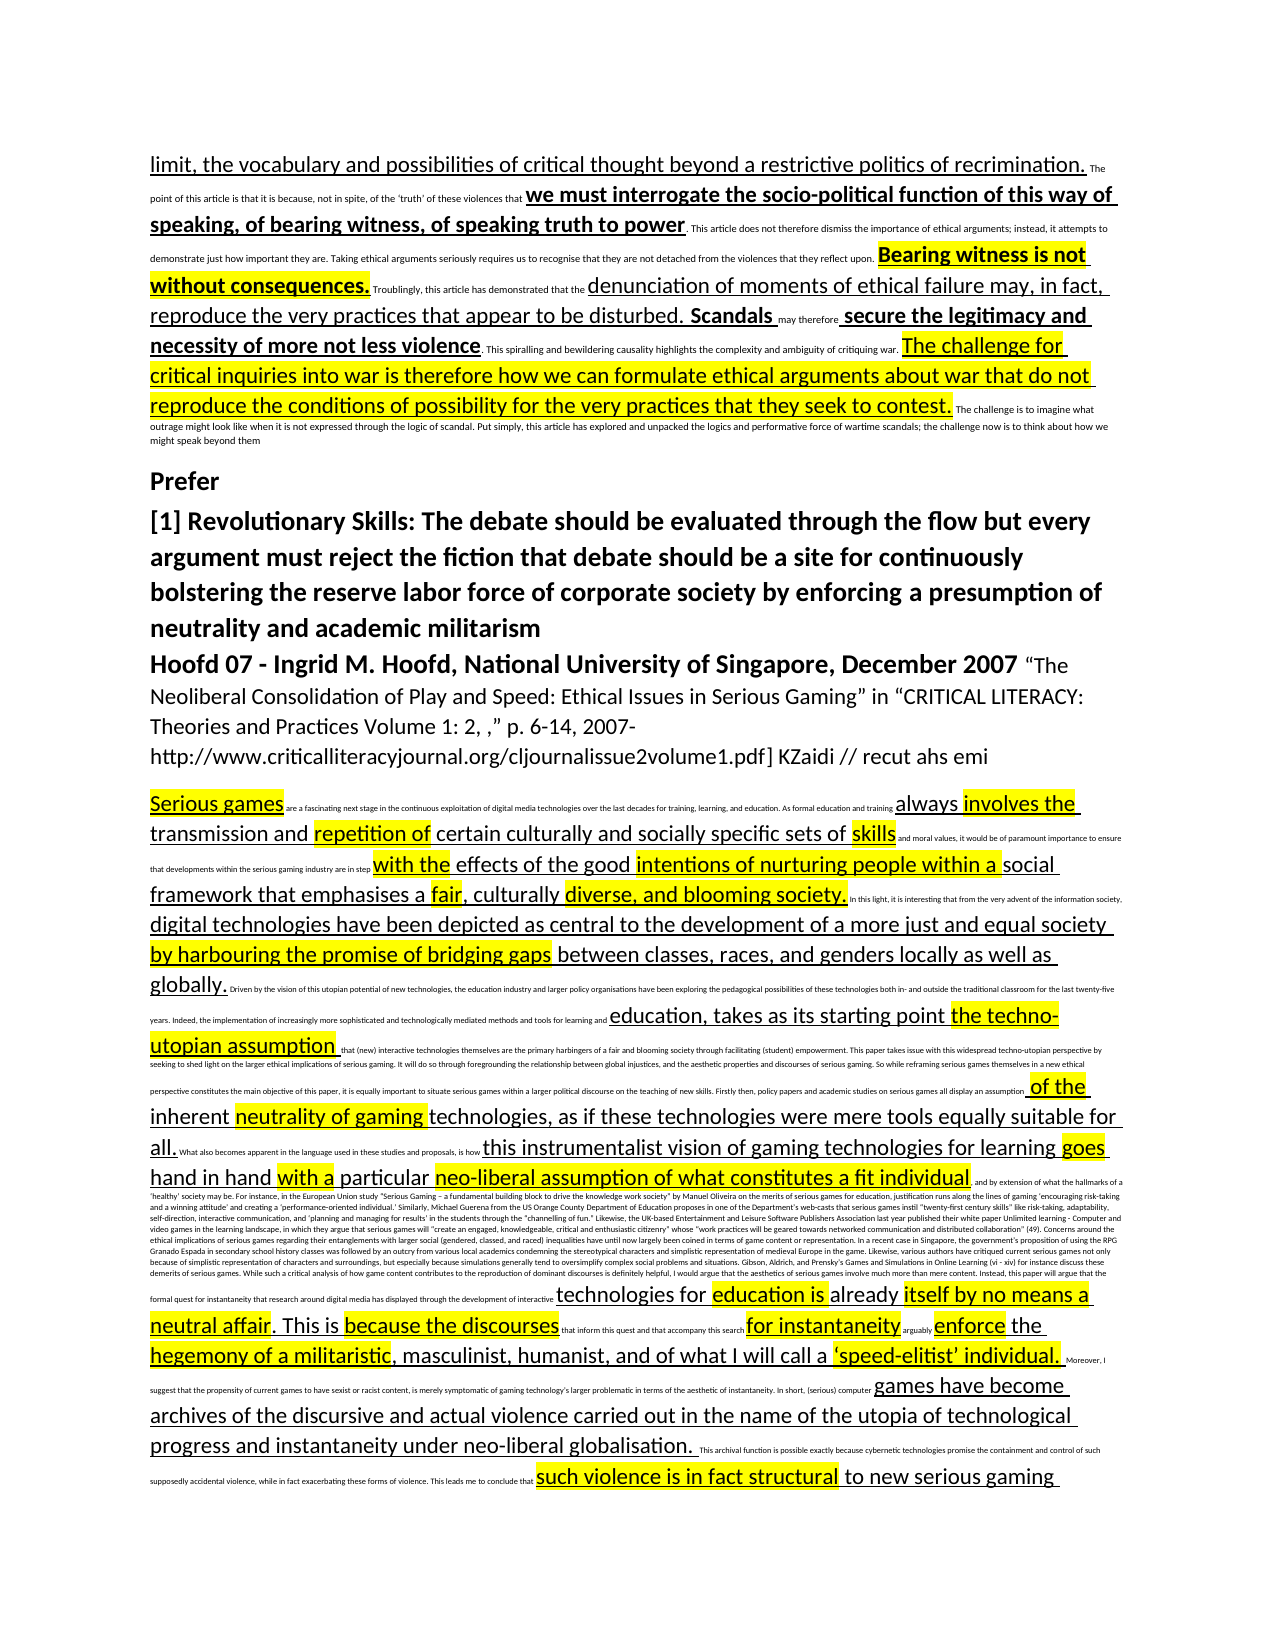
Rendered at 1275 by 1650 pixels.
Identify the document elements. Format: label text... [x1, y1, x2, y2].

text Hoofd 07 - Ingrid M. Hoofd, National University of Singapore, December 2007 “The Neoliberal Consolidation of Play and Speed: Ethical Issues in Serious Gaming” in “CRITICAL LITERACY: Theories and Practices Volume 1: 2, ,” p. 6-14, 2007- http://www.criticalliteracyjournal.org/cljournalissue2volume1.pdf] KZaidi // recut ahs emi [150, 647, 1125, 771]
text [150, 150, 1125, 447]
subtitle [1] Revolutionary Skills: The debate should be evaluated through the flow but every argument must reject the fiction that debate should be a site for continuously bolstering the reserve labor force of corporate society by enforcing a presumption of neutrality and academic militarism [150, 504, 1125, 644]
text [150, 789, 1125, 1490]
subtitle Prefer [150, 464, 1125, 498]
